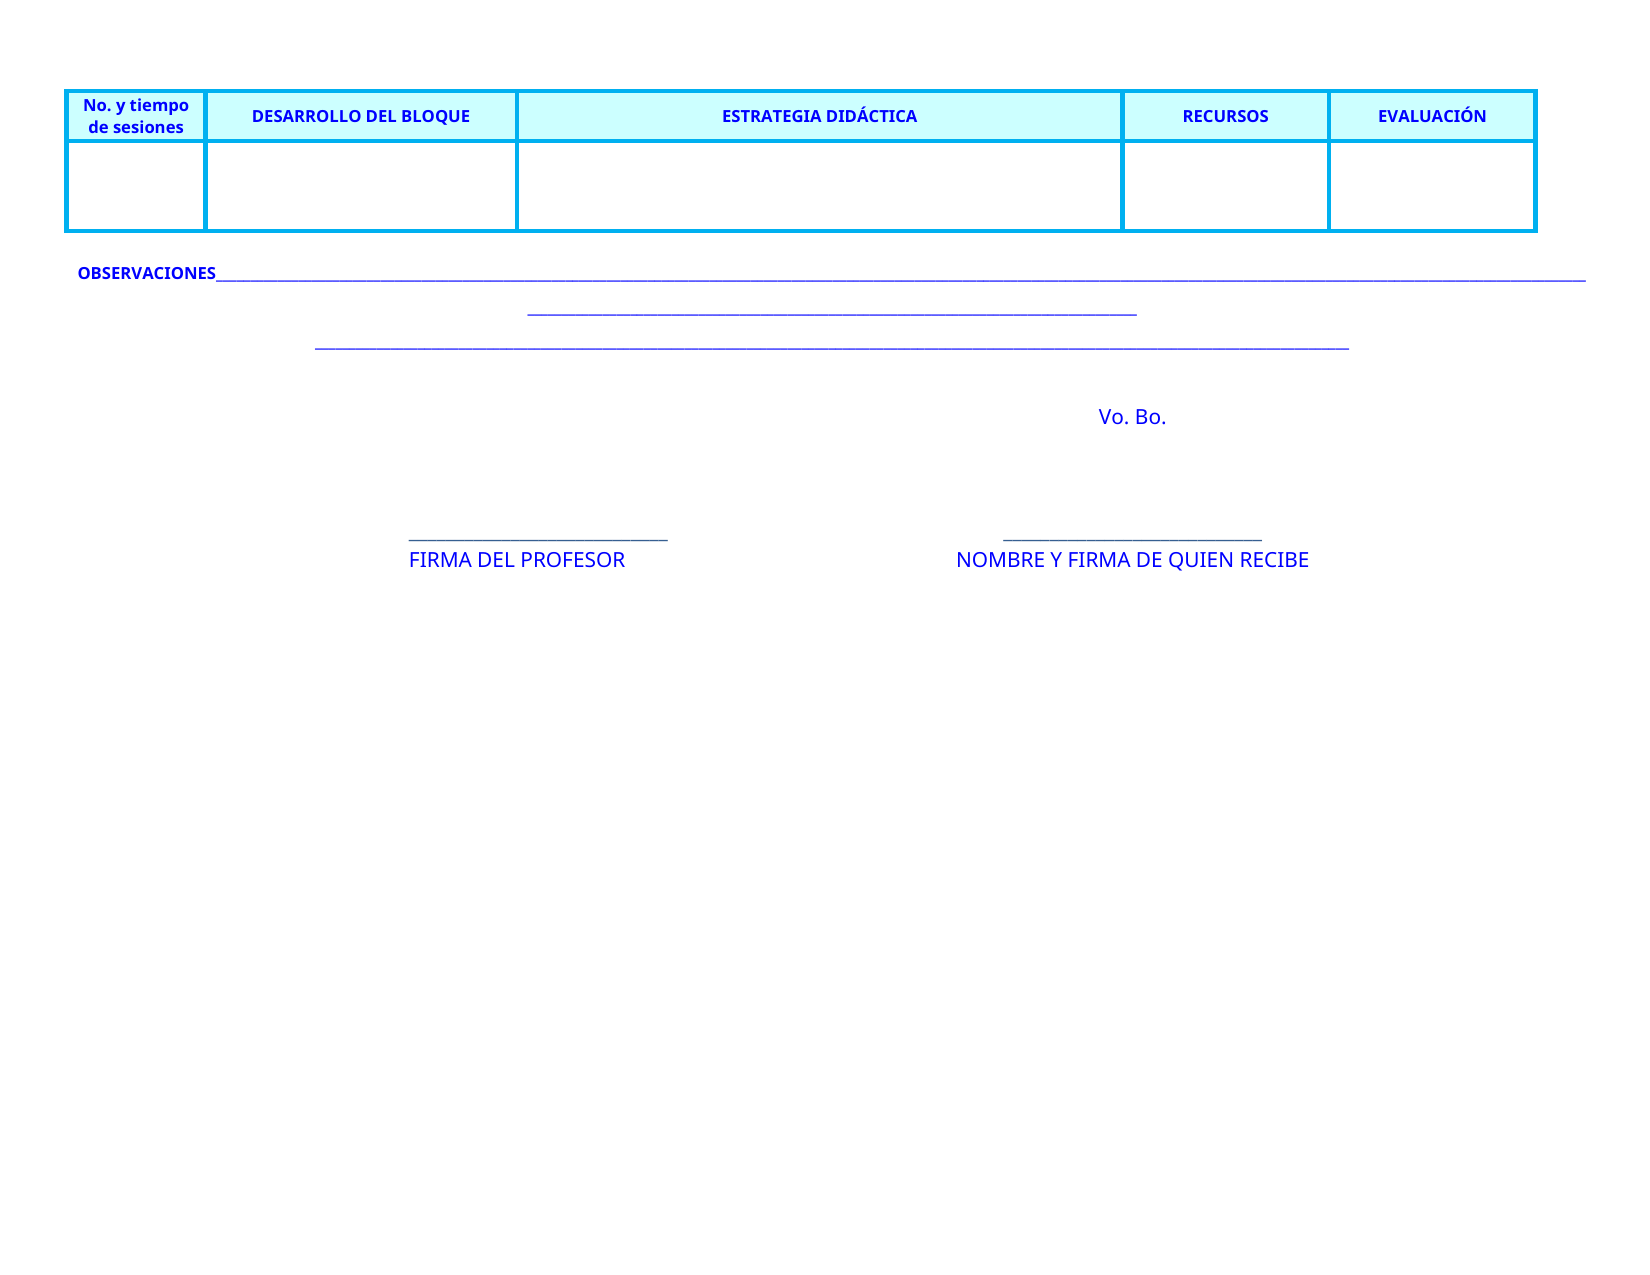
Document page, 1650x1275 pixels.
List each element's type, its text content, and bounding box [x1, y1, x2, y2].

table_header EVALUACIÓN [1331, 93, 1533, 139]
table_header ESTRATEGIA DIDÁCTICA [519, 93, 1120, 139]
text OBSERVACIONES_________________________________________________________________________________________________________________________________________________________________________________________________________________________________________________________________________________________________ [74, 262, 1591, 319]
table_header No. y tiempo de sesiones [69, 93, 203, 139]
table_cell [1125, 143, 1327, 229]
text _______________________________________________________________________________________________________________________________________________________ [74, 330, 1591, 353]
table_header DESARROLLO DEL BLOQUE [208, 93, 515, 139]
table_cell [208, 143, 515, 229]
table_cell [519, 143, 1120, 229]
table_header RECURSOS [1125, 93, 1327, 139]
table_cell [69, 143, 203, 229]
table_cell [1331, 143, 1533, 229]
